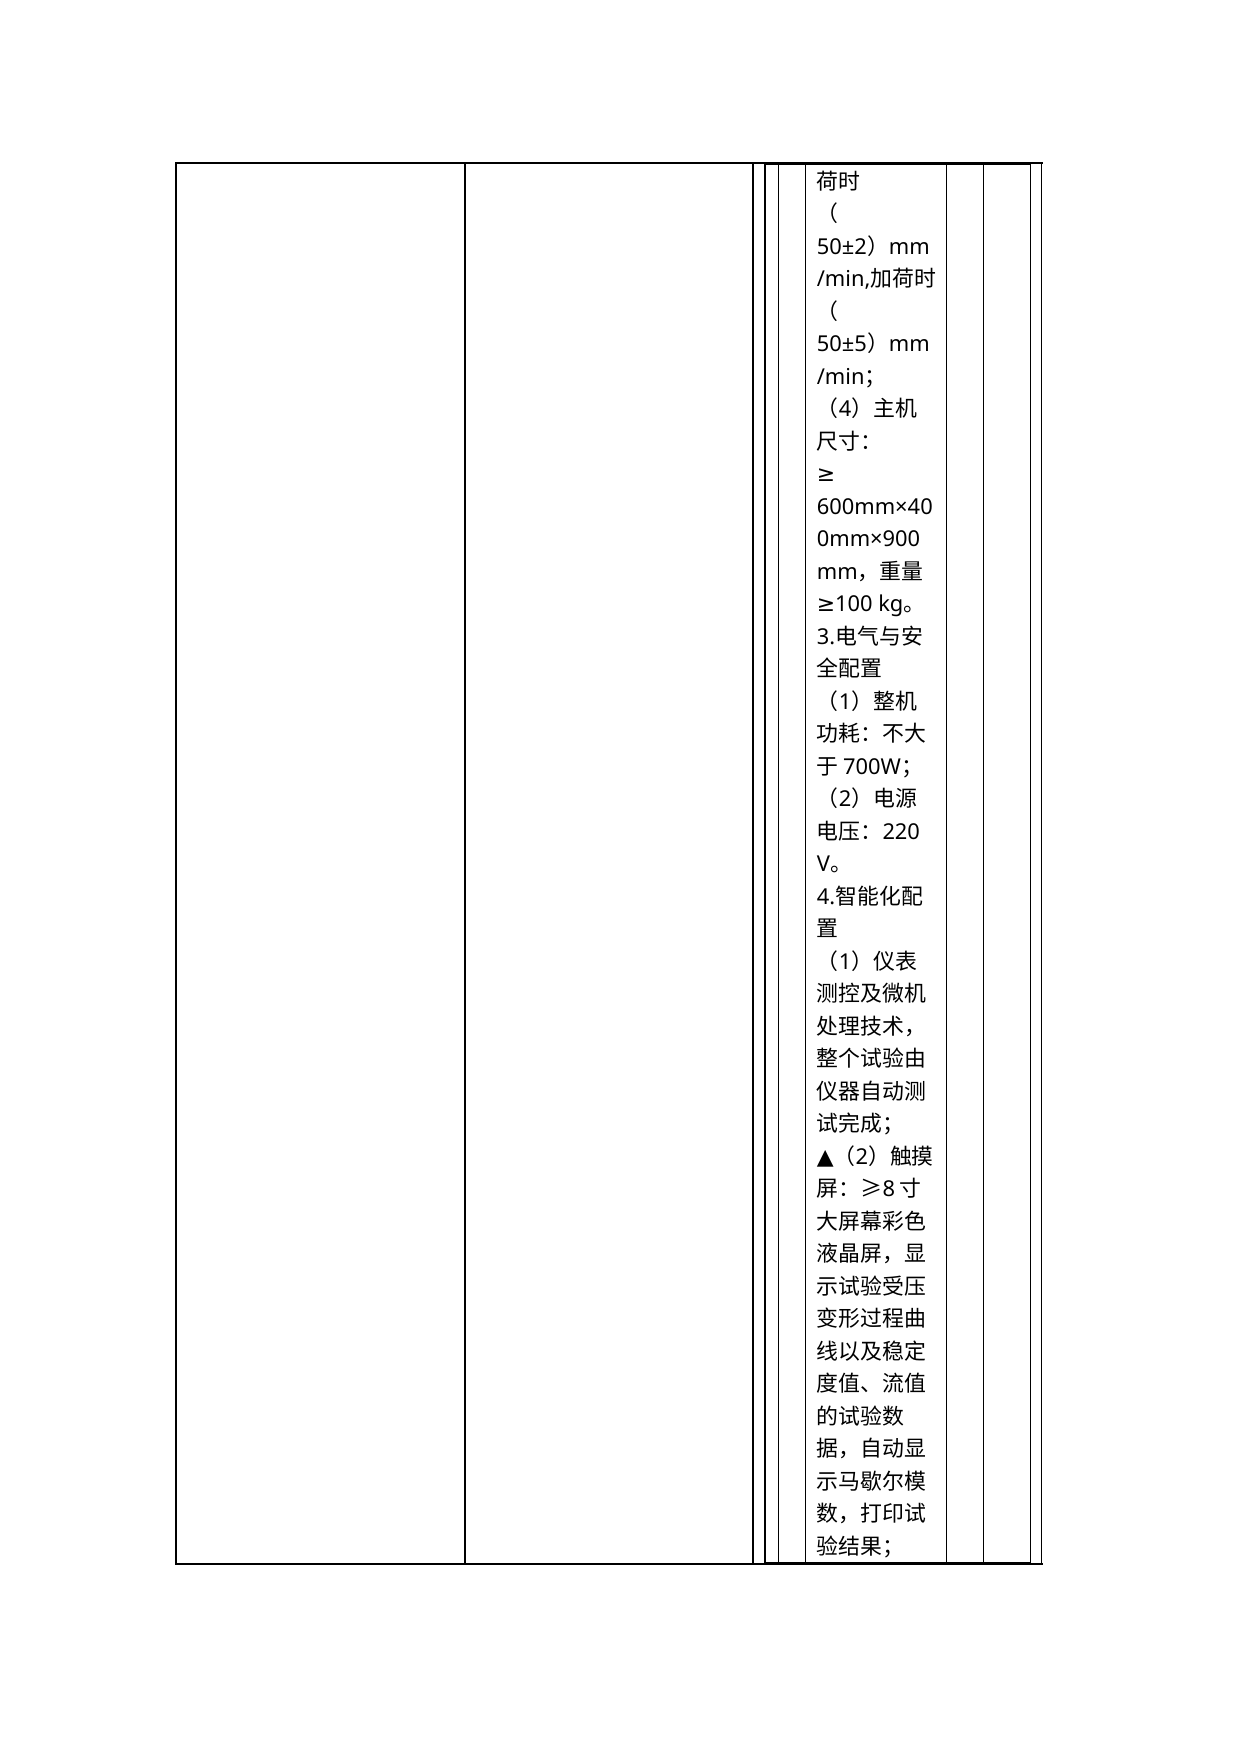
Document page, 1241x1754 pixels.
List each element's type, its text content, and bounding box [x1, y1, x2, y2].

table_cell [754, 164, 764, 1563]
table_cell [779, 165, 805, 1562]
table_cell [466, 164, 752, 1563]
table_cell [1031, 164, 1041, 1563]
table_cell [806, 165, 946, 1562]
table_cell 1 [177, 164, 464, 1563]
table_cell [984, 165, 1030, 1562]
table_cell [947, 165, 983, 1562]
table_cell [766, 165, 778, 1562]
